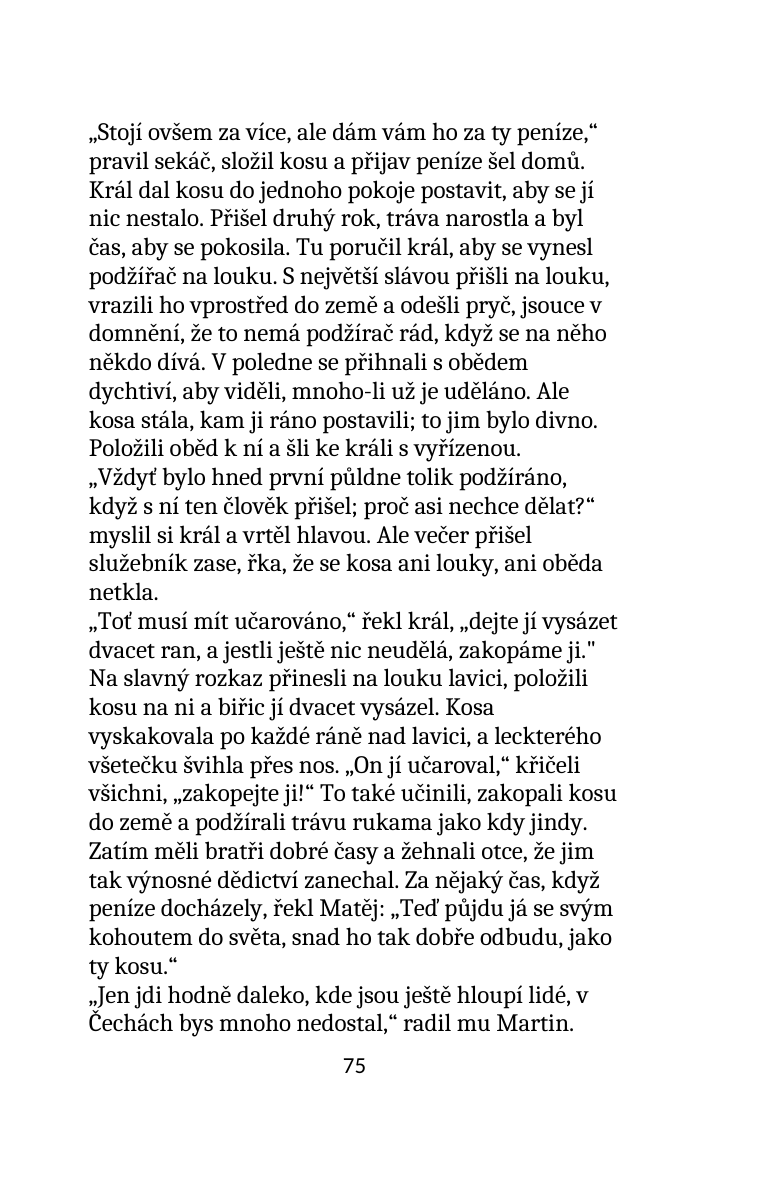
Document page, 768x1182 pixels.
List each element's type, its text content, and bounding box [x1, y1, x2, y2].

text „Vždyť bylo hned první půldne tolik podžíráno, když s ní ten člověk přišel; proč asi nechce dělat?“ myslil si král a vrtěl hlavou. Ale večer přišel služebník zase, řka, že se kosa ani louky, ani oběda netkla. [89, 463, 620, 607]
text „Stojí ovšem za více, ale dám vám ho za ty peníze,“ pravil sekáč, složil kosu a přijav peníze šel domů. Král dal kosu do jednoho pokoje postavit, aby se jí nic nestalo. Přišel druhý rok, tráva narostla a byl čas, aby se pokosila. Tu poručil král, aby se vynesl podžířač na louku. S největší slávou přišli na louku, vrazili ho vprostřed do země a odešli pryč, jsouce v domnění, že to nemá podžírač rád, když se na něho někdo dívá. V poledne se přihnali s obědem dychtiví, aby viděli, mnoho-li už je uděláno. Ale kosa stála, kam ji ráno postavili; to jim bylo divno. Položili oběd k ní a šli ke králi s vyřízenou. [89, 118, 620, 463]
text „Toť musí mít učarováno,“ řekl král, „dejte jí vysázet dvacet ran, a jestli ještě nic neudělá, zakopáme ji." [89, 607, 620, 664]
text Zatím měli bratři dobré časy a žehnali otce, že jim tak výnosné dědictví zanechal. Za nějaký čas, když peníze docházely, řekl Matěj: „Teď půjdu já se svým kohoutem do světa, snad ho tak dobře odbudu, jako ty kosu.“ [89, 837, 620, 981]
text Na slavný rozkaz přinesli na louku lavici, položili kosu na ni a biřic jí dvacet vysázel. Kosa vyskakovala po každé ráně nad lavici, a leckterého všetečku švihla přes nos. „On jí učaroval,“ křičeli všichni, „zakopejte ji!“ To také učinili, zakopali kosu do země a podžírali trávu rukama jako kdy jindy. [89, 664, 620, 837]
text „Jen jdi hodně daleko, kde jsou ještě hloupí lidé, v Čechách bys mnoho nedostal,“ radil mu Martin. [89, 981, 620, 1038]
